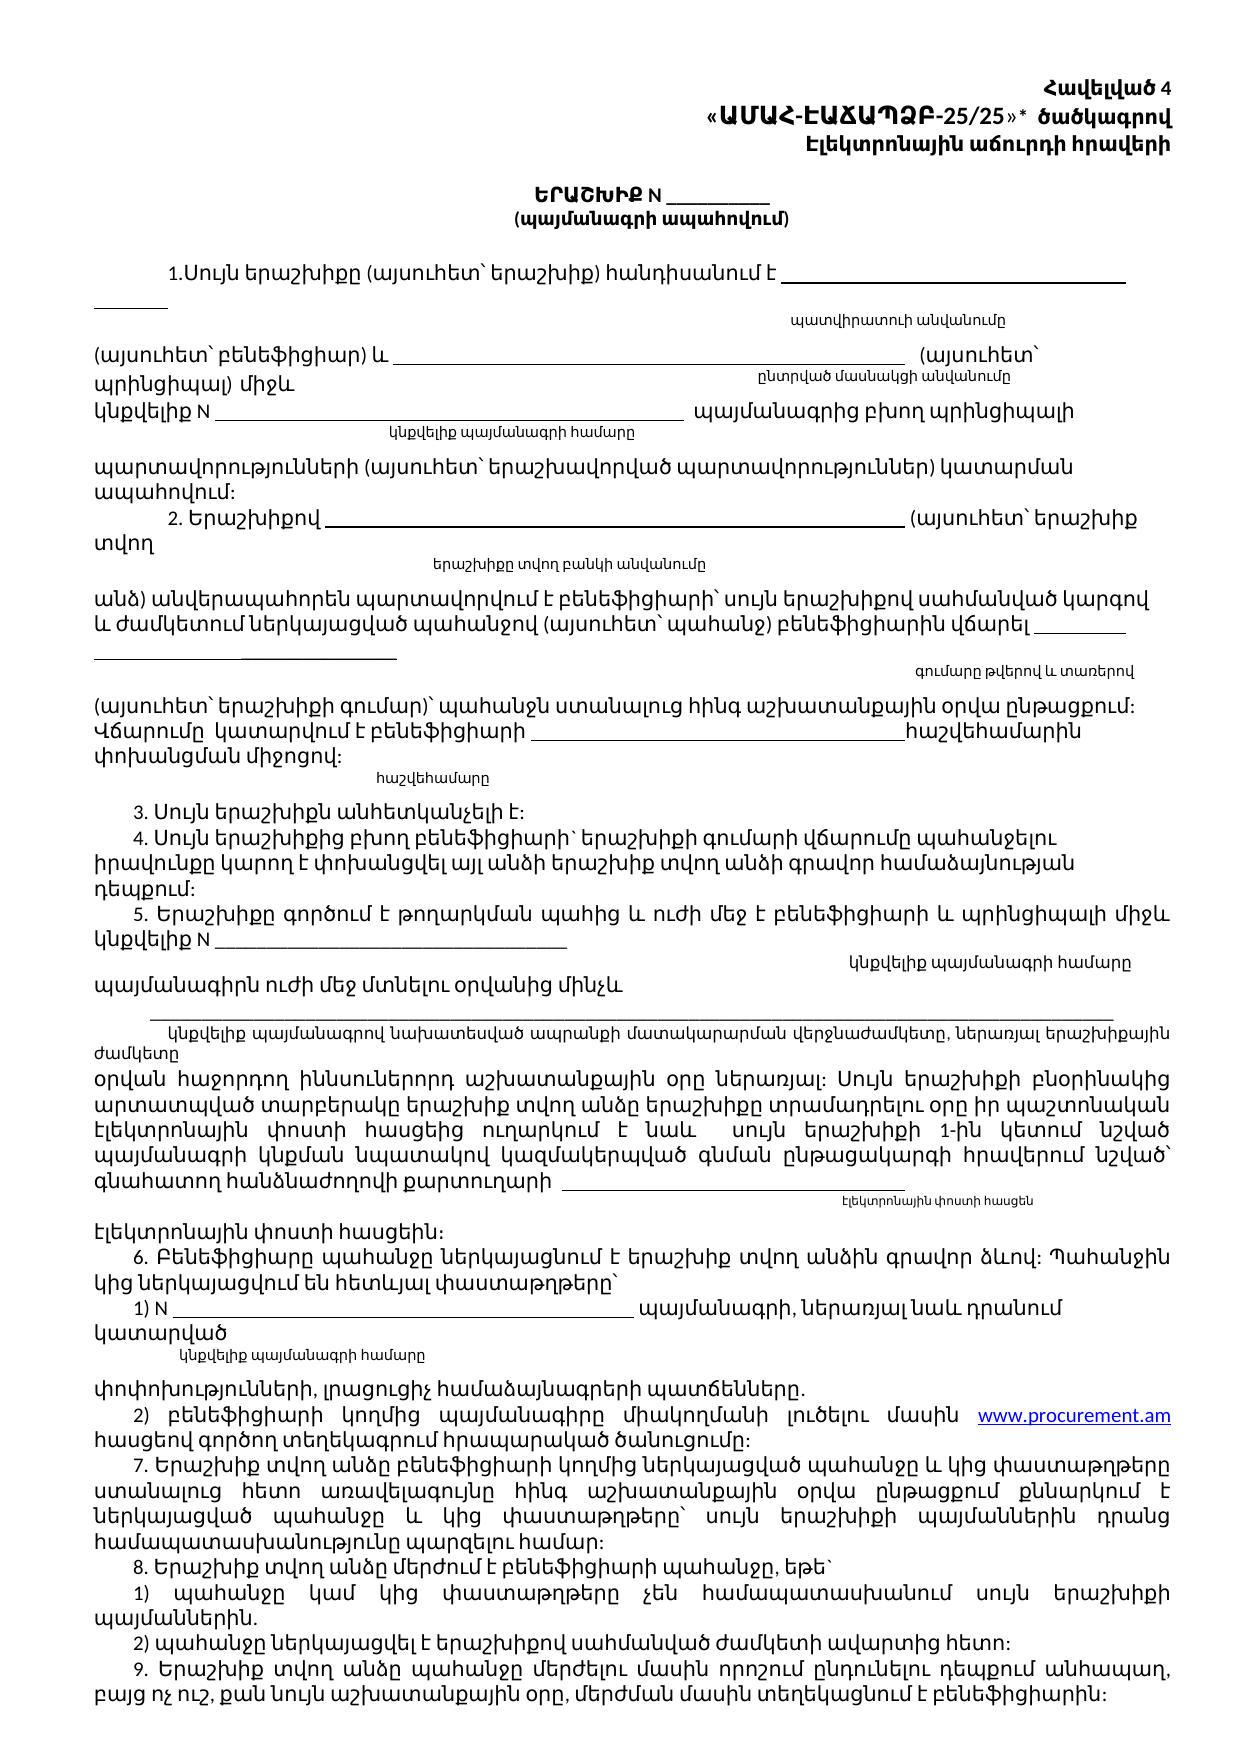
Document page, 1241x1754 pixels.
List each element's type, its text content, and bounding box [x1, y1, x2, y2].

text 4. Սույն երաշխիքից բխող բենեֆիցիարի` երաշխիքի գումարի վճարումը պահանջելու իրավունքը կարող է փոխանցվել այլ անձի երաշխիք տվող անձի գրավոր համաձայնության դեպքում: [94, 825, 1171, 901]
list պայմանագիրն ուժի մեջ մտնելու օրվանից մինչև [94, 972, 1171, 998]
text (այսուհետ՝ բենեֆիցիար) և (այսուհետ՝ պրինցիպալ) միջև ընտրված մասնակցի անվանումը [94, 342, 1171, 398]
text 8. Երաշխիք տվող անձը մերժում է բենեֆիցիարի պահանջը, եթե` [94, 1554, 1171, 1580]
text էլեկտրոնային փոստի հասցեին։ [94, 1219, 1171, 1244]
text 5. Երաշխիքը գործում է թողարկման պահից և ուժի մեջ է բենեֆիցիարի և պրինցիպալի միջև կնքվելիք N __________________________________ [94, 901, 1171, 952]
text էլեկտրոնային փոստի հասցեն [94, 1193, 1171, 1219]
text 2) պահանջը ներկայացվել է երաշխիքով սահմանված ժամկետի ավարտից հետո: [94, 1631, 1171, 1656]
text կնքվելիք պայմանագրի համարը [94, 1346, 1171, 1376]
text 1) N պայմանագրի, ներառյալ նաև դրանում կատարված [94, 1295, 1171, 1346]
text պատվիրատուի անվանումը [684, 311, 1171, 342]
text երաշխիքը տվող բանկի անվանումը [94, 556, 1171, 586]
text ԵՐԱՇԽԻՔ N __________ [94, 182, 1171, 207]
text 6. Բենեֆիցիարը պահանջը ներկայացնում է երաշխիք տվող անձին գրավոր ձևով: Պահանջին կից ներկայացվում են հետևյալ փաստաթղթերը՝ [94, 1244, 1171, 1295]
text 1.Սույն երաշխիքը (այսուհետ՝ երաշխիք) հանդիսանում է [94, 261, 1171, 311]
text 2) բենեֆիցիարի կողմից պայմանագիրը միակողմանի լուծելու մասին www.procurement.am հասցեով գործող տեղեկագրում հրապարակած ծանուցումը: [94, 1402, 1171, 1453]
text Էլեկտրոնային աճուրդի հրավերի [94, 131, 1171, 156]
text գումարը թվերով և տառերով [831, 662, 1171, 693]
text 2. Երաշխիքով (այսուհետ՝ երաշխիք տվող [94, 505, 1171, 556]
text 9. Երաշխիք տվող անձը պահանջը մերժելու մասին որոշում ընդունելու դեպքում անհապաղ, բայց ոչ ուշ, քան նույն աշխատանքային օրը, մերժման մասին տեղեկացնում է բենեֆիցիարին: [94, 1656, 1171, 1707]
text 3. Սույն երաշխիքն անհետկանչելի է: [94, 799, 1171, 825]
text 7. Երաշխիք տվող անձը բենեֆիցիարի կողմից ներկայացված պահանջը և կից փաստաթղթերը ստանալուց հետո առավելագույնը հինգ աշխատանքային օրվա ընթացքում քննարկում է ներկայացված պահանջը և կից փաստաթղթերը՝ սույն երաշխիքի պայմաններին դրանց համապատասխանությունը պարզելու համար: [94, 1453, 1171, 1554]
list կնքվելիք պայմանագրով նախատեսված ապրանքի մատակարարման վերջնաժամկետը, ներառյալ երաշխիքային ժամկետը [94, 1023, 1171, 1064]
text փոփոխությունների, լրացուցիչ համաձայնագրերի պատճենները. [94, 1376, 1171, 1402]
text Հավելված 4 [94, 75, 1171, 100]
text կնքվելիք պայմանագրի համարը [610, 952, 1171, 972]
text անձ) անվերապահորեն պարտավորվում է բենեֆիցիարի՝ սույն երաշխիքով սահմանված կարգով և ժամկետում ներկայացված պահանջով (այսուհետ՝ պահանջ) բենեֆիցիարին վճարել _______________ [94, 586, 1171, 662]
text հաշվեհամարը [94, 769, 1171, 799]
text պարտավորությունների (այսուհետ՝ երաշխավորված պարտավորություններ) կատարման ապահովում: [94, 454, 1171, 505]
text (այսուհետ՝ երաշխիքի գումար)՝ պահանջն ստանալուց հինգ աշխատանքային օրվա ընթացքում: Վճարումը կատարվում է բենեֆիցիարի հաշվեհամարին փոխանցման միջոցով: [94, 693, 1171, 769]
list _____________________________________________________________________________________________ [94, 998, 1171, 1023]
text (պայմանագրի ապահովում) [94, 207, 1171, 230]
text կնքվելիք պայմանագրի համարը [94, 423, 1171, 454]
text 1) պահանջը կամ կից փաստաթղթերը չեն համապատասխանում սույն երաշխիքի պայմաններին. [94, 1580, 1171, 1631]
text կնքվելիք N պայմանագրից բխող պրինցիպալի [94, 398, 1171, 423]
text օրվան հաջորդող իննսուներորդ աշխատանքային օրը ներառյալ: Սույն երաշխիքի բնօրինակից արտատպված տարբերակը երաշխիք տվող անձը երաշխիքը տրամադրելու օրը իր պաշտոնական էլեկտրոնային փոստի հասցեից ուղարկում է նաև սույն երաշխիքի 1-ին կետում նշված պայմանագրի կնքման նպատակով կազմակերպված գնման ընթացակարգի հրավերում նշված՝ գնահատող հանձնաժողովի քարտուղարի [94, 1066, 1171, 1193]
text «ԱՄԱՀ-ԷԱՃԱՊՁԲ-25/25»* ծածկագրով [94, 100, 1171, 131]
